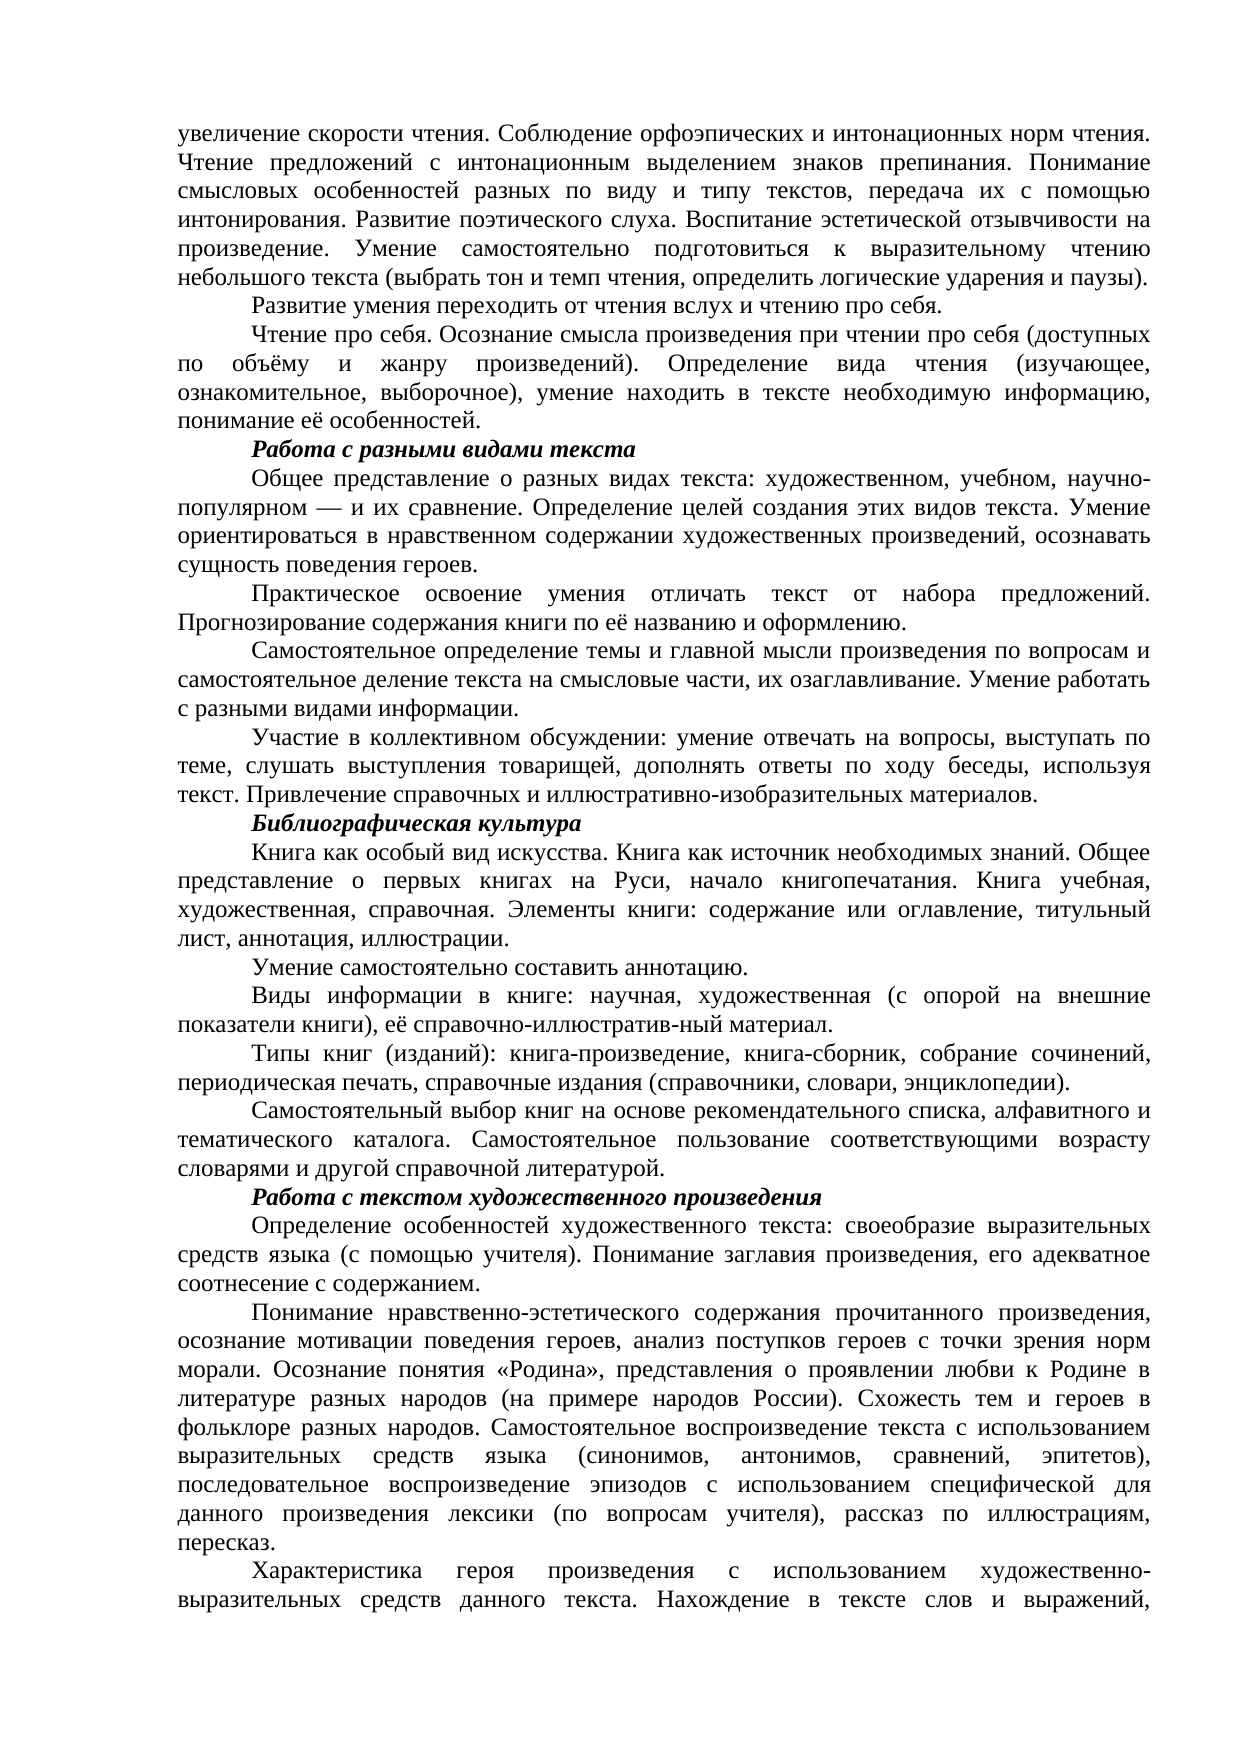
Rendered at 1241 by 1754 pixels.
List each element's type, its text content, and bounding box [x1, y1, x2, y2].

text Практическое освоение умения отличать текст от набора предложений. Прогнозирование содержания книги по её названию и оформлению. [177, 578, 1152, 636]
text Развитие умения переходить от чтения вслух и чтению про себя. [177, 291, 1152, 319]
text Библиографическая культура [177, 808, 1152, 837]
text Книга как особый вид искусства. Книга как источник необходимых знаний. Общее представление о первых книгах на Руси, начало книгопечатания. Книга учебная, художественная, справочная. Элементы книги: содержание или оглавление, титульный лист, аннотация, иллюстрации. [177, 837, 1152, 952]
text Участие в коллективном обсуждении: умение отвечать на вопросы, выступать по теме, слушать выступления товарищей, дополнять ответы по ходу беседы, используя текст. Привлечение справочных и иллюстративно-изобразительных материалов. [177, 722, 1152, 808]
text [177, 1556, 1152, 1613]
text Умение самостоятельно составить аннотацию. [177, 952, 1152, 981]
text Определение особенностей художественного текста: своеобразие выразительных средств языка (с помощью учителя). Понимание заглавия произведения, его адекватное соотнесение с содержанием. [177, 1211, 1152, 1297]
text Виды информации в книге: научная, художественная (с опорой на внешние показатели книги), её справочно-иллюстратив-ный материал. [177, 981, 1152, 1038]
text Типы книг (изданий): книга-произведение, книга-сборник, собрание сочинений, периодическая печать, справочные издания (справочники, словари, энциклопедии). [177, 1038, 1152, 1096]
text Общее представление о разных видах текста: художественном, учебном, научно-популярном — и их сравнение. Определение целей создания этих видов текста. Умение ориентироваться в нравственном содержании художественных произведений, осознавать сущность поведения героев. [177, 463, 1152, 578]
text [177, 118, 1152, 291]
text Понимание нравственно-эстетического содержания прочитанного произведения, осознание мотивации поведения героев, анализ поступков героев с точки зрения норм морали. Осознание понятия «Родина», представления о проявлении любви к Родине в литературе разных народов (на примере народов России). Схожесть тем и героев в фольклоре разных народов. Самостоятельное воспроизведение текста с использованием выразительных средств языка (синонимов, антонимов, сравнений, эпитетов), последовательное воспроизведение эпизодов с использованием специфической для данного произведения лексики (по вопросам учителя), рассказ по иллюстрациям, пересказ. [177, 1297, 1152, 1556]
text Чтение про себя. Осознание смысла произведения при чтении про себя (доступных по объёму и жанру произведений). Определение вида чтения (изучающее, ознакомительное, выборочное), умение находить в тексте необходимую информацию, понимание её особенностей. [177, 319, 1152, 434]
text Самостоятельное определение темы и главной мысли произведения по вопросам и самостоятельное деление текста на смысловые части, их озаглавливание. Умение работать с разными видами информации. [177, 636, 1152, 722]
text Работа с разными видами текста [177, 434, 1152, 463]
text Самостоятельный выбор книг на основе рекомендательного списка, алфавитного и тематического каталога. Самостоятельное пользование соответствующими возрасту словарями и другой справочной литературой. [177, 1096, 1152, 1182]
text Работа с текстом художественного произведения [177, 1182, 1152, 1211]
